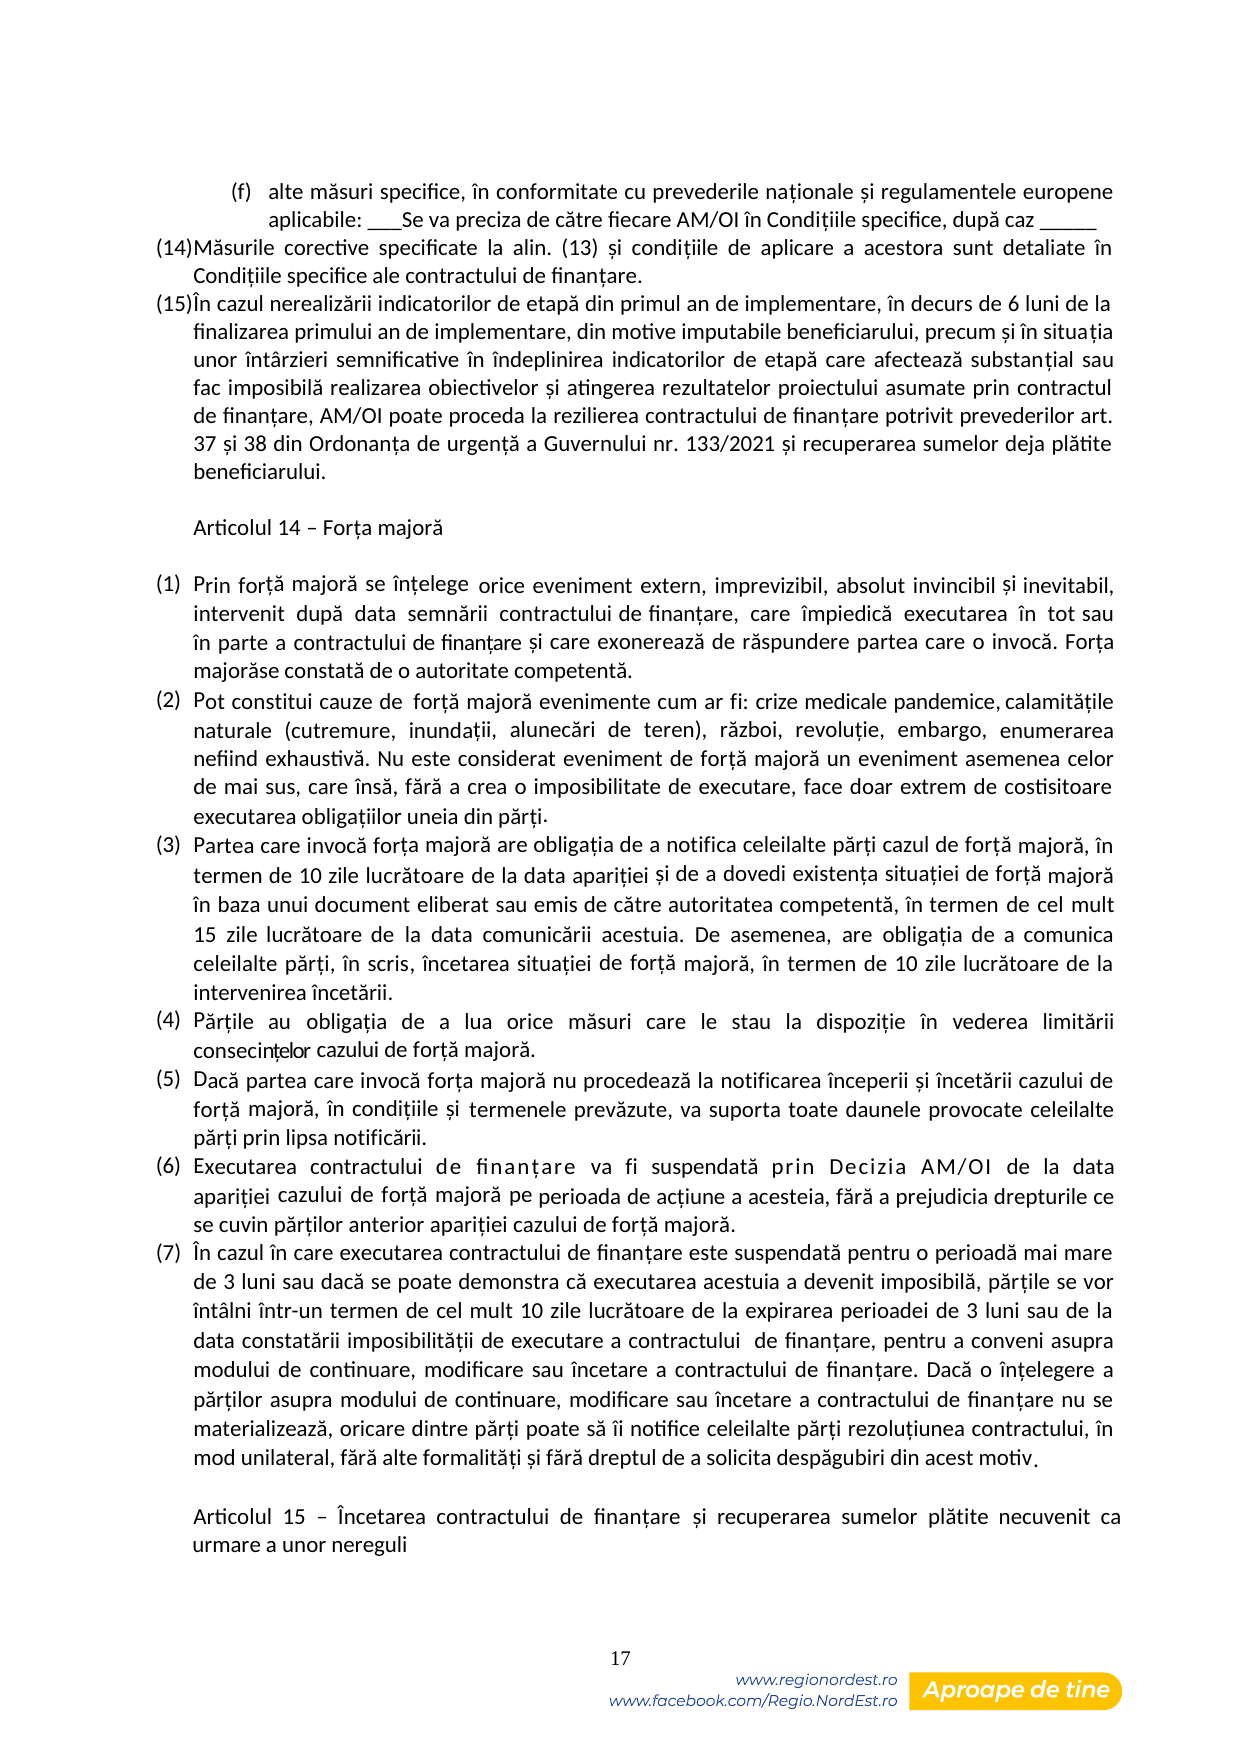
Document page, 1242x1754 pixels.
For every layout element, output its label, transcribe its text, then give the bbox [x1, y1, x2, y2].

list Pot constitui cauze de forță majoră evenimente cum ar fi: crize medicale pandemice,calamitățile naturale (cutremure, inundații, alunecări de teren), război, revoluție, embargo, enumerarea nefiind exhaustivă. Nu este considerat eveniment de forță majoră un eveniment asemenea celor de mai sus, care însă, fără a crea o imposibilitate de executare, face doar extrem de costisitoare executarea obligațiilor uneia din părți. [156, 686, 1114, 830]
list În cazul nerealizării indicatorilor de etapă din primul an de implementare, în decurs de 6 luni de la finalizarea primului an de implementare, din motive imputabile beneficiarului, precum și în situația unor întârzieri semnificative în îndeplinirea indicatorilor de etapă care afectează substanțial sau fac imposibilă realizarea obiectivelor și atingerea rezultatelor proiectului asumate prin contractul de finanțare, AM/OI poate proceda la rezilierea contractului de finanțare potrivit prevederilor art. 37 și 38 din Ordonanța de urgență a Guvernului nr. 133/2021 și recuperarea sumelor deja plătite beneficiarului. [156, 289, 1114, 485]
list Partea care invocă forța majoră are obligația de a notifica celeilalte părți cazul de forță majoră, în termen de 10 zile lucrătoare de la data apariției și de a dovedi existența situației de forță majoră în baza unui document eliberat sau emis de către autoritatea competentă, în termen de cel mult 15 zile lucrătoare de la data comunicării acestuia. De asemenea, are obligația de a comunica celeilalte părți, în scris, încetarea situației de forță majoră, în termen de 10 zile lucrătoare de la intervenirea încetării. [156, 830, 1114, 1006]
list Părțile au obligația de a lua orice măsuri care le stau la dispoziție în vederea limitării consecințelor cazului de forță majoră. [156, 1006, 1114, 1064]
text Articolul 14 – Forța majoră [118, 513, 1122, 541]
list Dacă partea care invocă forța majoră nu procedează la notificarea începerii și încetării cazului de forță majoră, în condițiile și termenele prevăzute, va suporta toate daunele provocate celeilalte părți prin lipsa notificării. [156, 1064, 1114, 1151]
text Articolul 15 – Încetarea contractului de finanțare și recuperarea sumelor plătite necuvenit ca urmare a unor nereguli [192, 1501, 1122, 1558]
list În cazul în care executarea contractului de finanțare este suspendată pentru o perioadă mai mare de 3 luni sau dacă se poate demonstra că executarea acestuia a devenit imposibilă, părțile se vor întâlni într-un termen de cel mult 10 zile lucrătoare de la expirarea perioadei de 3 luni sau de la data constatării imposibilității de executare a contractului de finanțare, pentru a conveni asupra modului de continuare, modificare sau încetare a contractului de finanțare. Dacă o înțelegere a părților asupra modului de continuare, modificare sau încetare a contractului de finanțare nu se materializează, oricare dintre părți poate să îi notifice celeilalte părți rezoluțiunea contractului, în mod unilateral, fără alte formalități și fără dreptul de a solicita despăgubiri din acest motiv. [156, 1238, 1114, 1473]
list Prin forță majoră se înțelege orice eveniment extern, imprevizibil, absolut invincibil și inevitabil, intervenit după data semnării contractului de finanțare, care împiedică executarea în tot sau în parte a contractului de finanțare și care exonerează de răspundere partea care o invocă. Forța majorăse constată de o autoritate competentă. [156, 569, 1114, 686]
list alte măsuri specifice, în conformitate cu prevederile naționale și regulamentele europene aplicabile: ___Se va preciza de către fiecare AM/OI în Condițiile specifice, după caz _____ [231, 177, 1114, 233]
list Executarea contractului de finanțare va fi suspendată prin Decizia AM/OI de la data apariției cazului de forță majoră pe perioada de acțiune a acesteia, fără a prejudicia drepturile ce se cuvin părților anterior apariției cazului de forță majoră. [156, 1151, 1114, 1238]
list Măsurile corective specificate la alin. (13) și condițiile de aplicare a acestora sunt detaliate în Condițiile specifice ale contractului de finanțare. [156, 233, 1114, 289]
